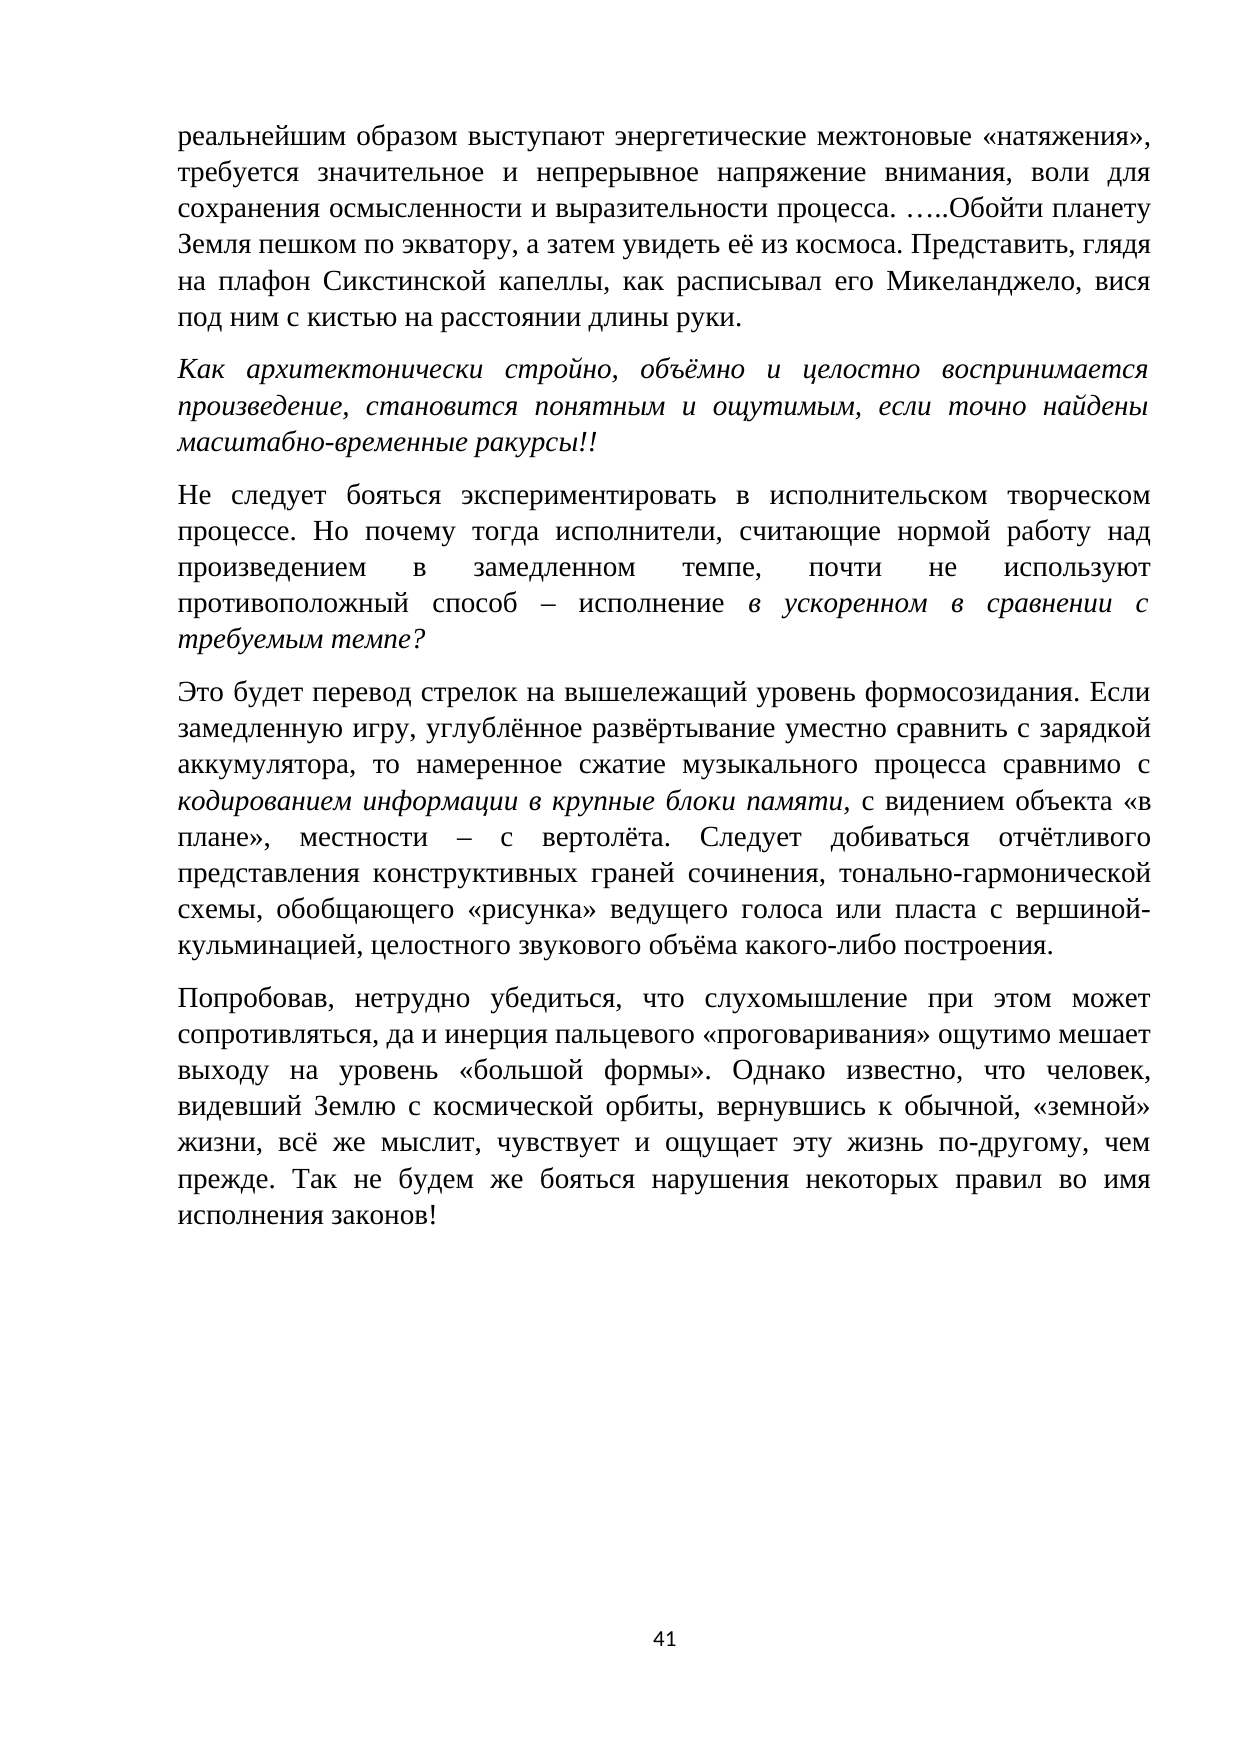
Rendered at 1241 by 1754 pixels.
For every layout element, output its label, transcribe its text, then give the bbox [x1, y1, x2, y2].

text Попробовав, нетрудно убедиться, что слухомышление при этом может сопротивляться, да и инерция пальцевого «проговаривания» ощутимо мешает выходу на уровень «большой формы». Однако известно, что человек, видевший Землю с космической орбиты, вернувшись к обычной, «земной» жизни, всё же мыслит, чувствует и ощущает эту жизнь по-другому, чем прежде. Так не будем же бояться нарушения некоторых правил во имя исполнения законов! [177, 980, 1152, 1230]
text Не следует бояться экспериментировать в исполнительском творческом процессе. Но почему тогда исполнители, считающие нормой работу над произведением в замедленном темпе, почти не используют противоположный способ – исполнение в ускоренном в сравнении с требуемым темпе? [177, 477, 1152, 655]
text Как архитектонически стройно, объёмно и целостно воспринимается произведение, становится понятным и ощутимым, если точно найдены масштабно-временные ракурсы!! [177, 352, 1152, 457]
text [177, 118, 1152, 332]
text Это будет перевод стрелок на вышележащий уровень формосозидания. Если замедленную игру, углублённое развёртывание уместно сравнить с зарядкой аккумулятора, то намеренное сжатие музыкального процесса сравнимо с кодированием информации в крупные блоки памяти, с видением объекта «в плане», местности – с вертолёта. Следует добиваться отчётливого представления конструктивных граней сочинения, тонально-гармонической схемы, обобщающего «рисунка» ведущего голоса или пласта с вершиной-кульминацией, целостного звукового объёма какого-либо построения. [177, 674, 1152, 961]
